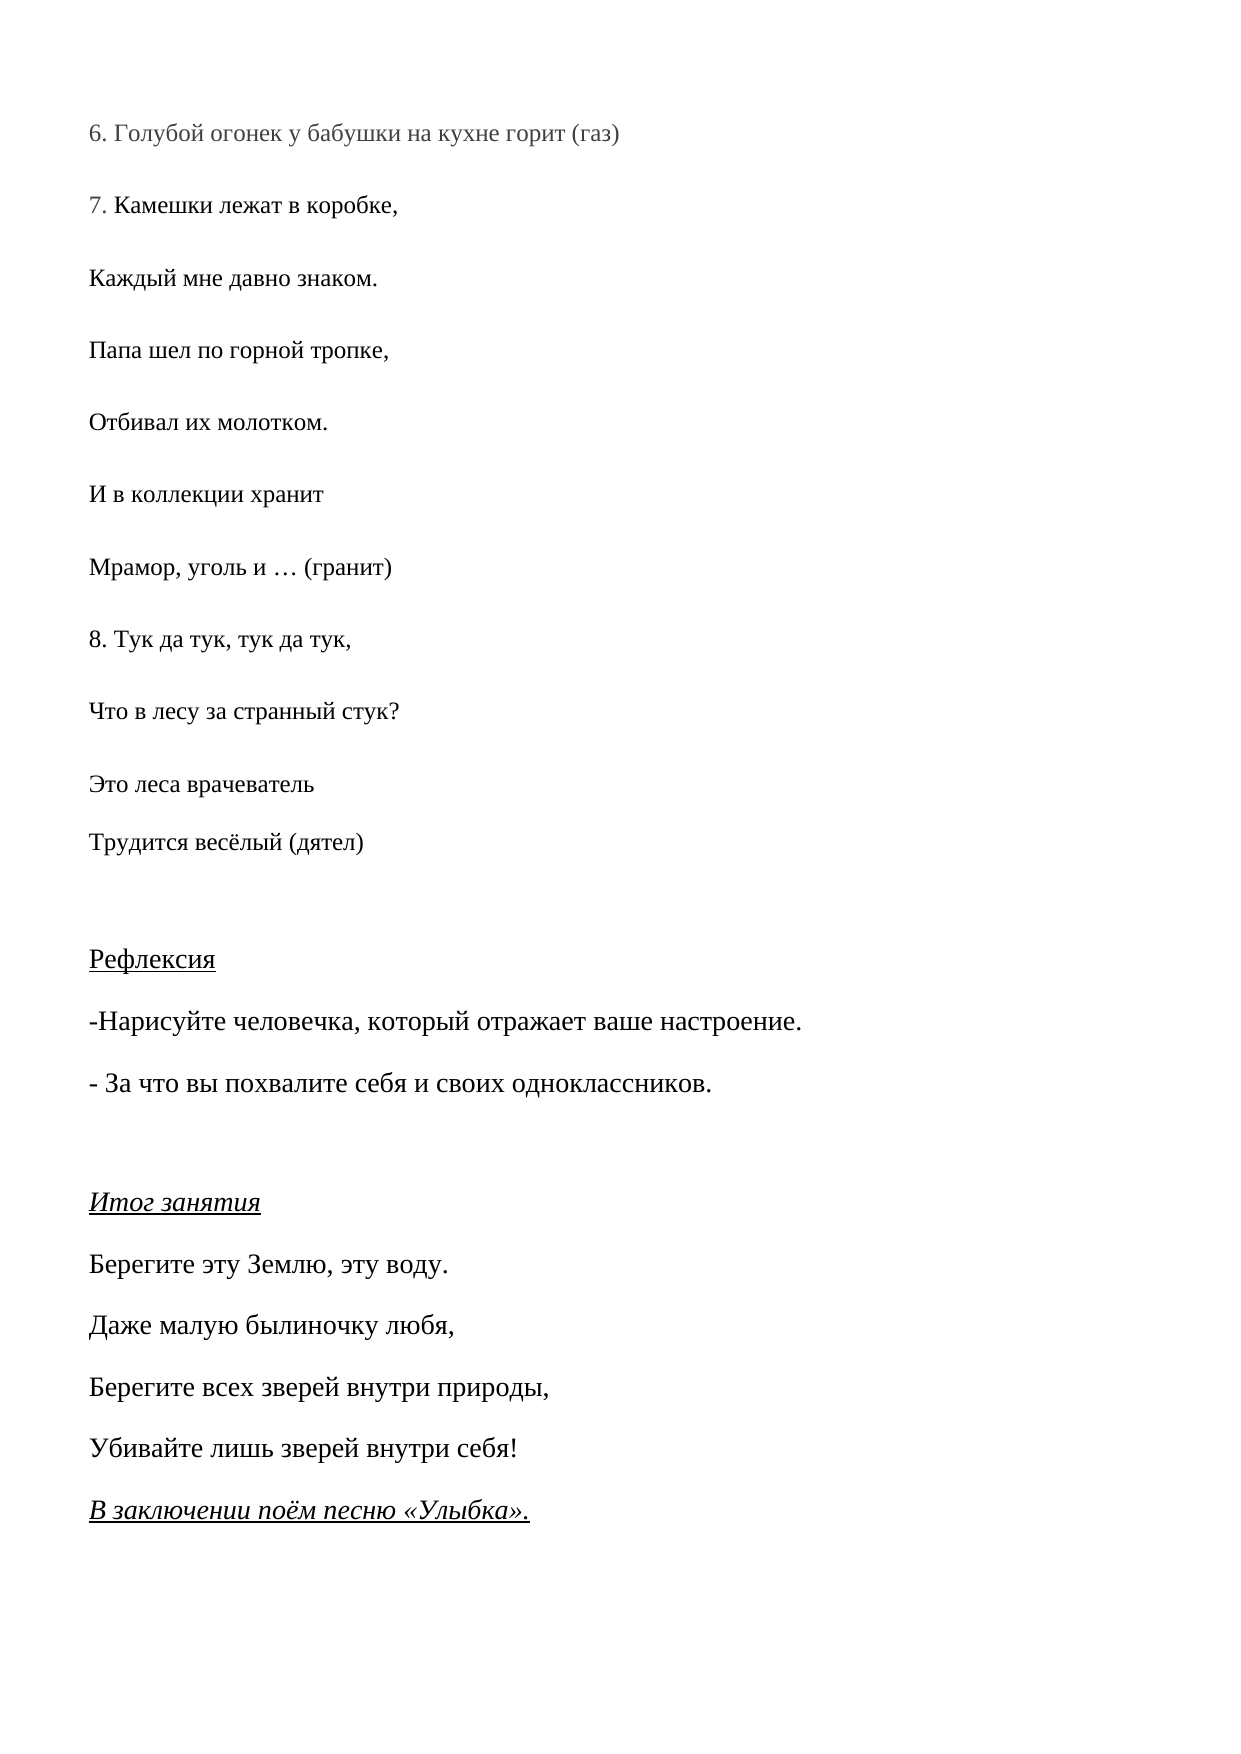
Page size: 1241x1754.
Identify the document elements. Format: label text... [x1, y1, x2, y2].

text В заключении поём песню «Улыбка». [88, 1493, 1063, 1525]
text 6. Голубой огонек у бабушки на кухне горит (газ) [88, 118, 1063, 147]
text Отбивал их молотком. [88, 407, 1063, 436]
text Берегите эту Землю, эту воду. [88, 1247, 1063, 1279]
text 8. Тук да тук, тук да тук, [88, 624, 1063, 653]
text Рефлексия [88, 942, 1063, 975]
text - За что вы похвалите себя и своих одноклассников. [88, 1066, 1063, 1098]
text Мрамор, уголь и … (гранит) [88, 552, 1063, 581]
text Трудится весёлый (дятел) [88, 827, 1063, 855]
text Убивайте лишь зверей внутри себя! [88, 1431, 1063, 1464]
text Каждый мне давно знаком. [88, 263, 1063, 291]
text Даже малую былиночку любя, [88, 1308, 1063, 1341]
text -Нарисуйте человечка, который отражает ваше настроение. [88, 1004, 1063, 1036]
text Итог занятия [88, 1185, 1063, 1217]
text И в коллекции хранит [88, 479, 1063, 508]
text Это леса врачеватель [88, 769, 1063, 797]
text 7. Камешки лежат в коробке, [88, 190, 1063, 219]
text Что в лесу за странный стук? [88, 696, 1063, 725]
text Берегите всех зверей внутри природы, [88, 1370, 1063, 1402]
text Папа шел по горной тропке, [88, 335, 1063, 364]
